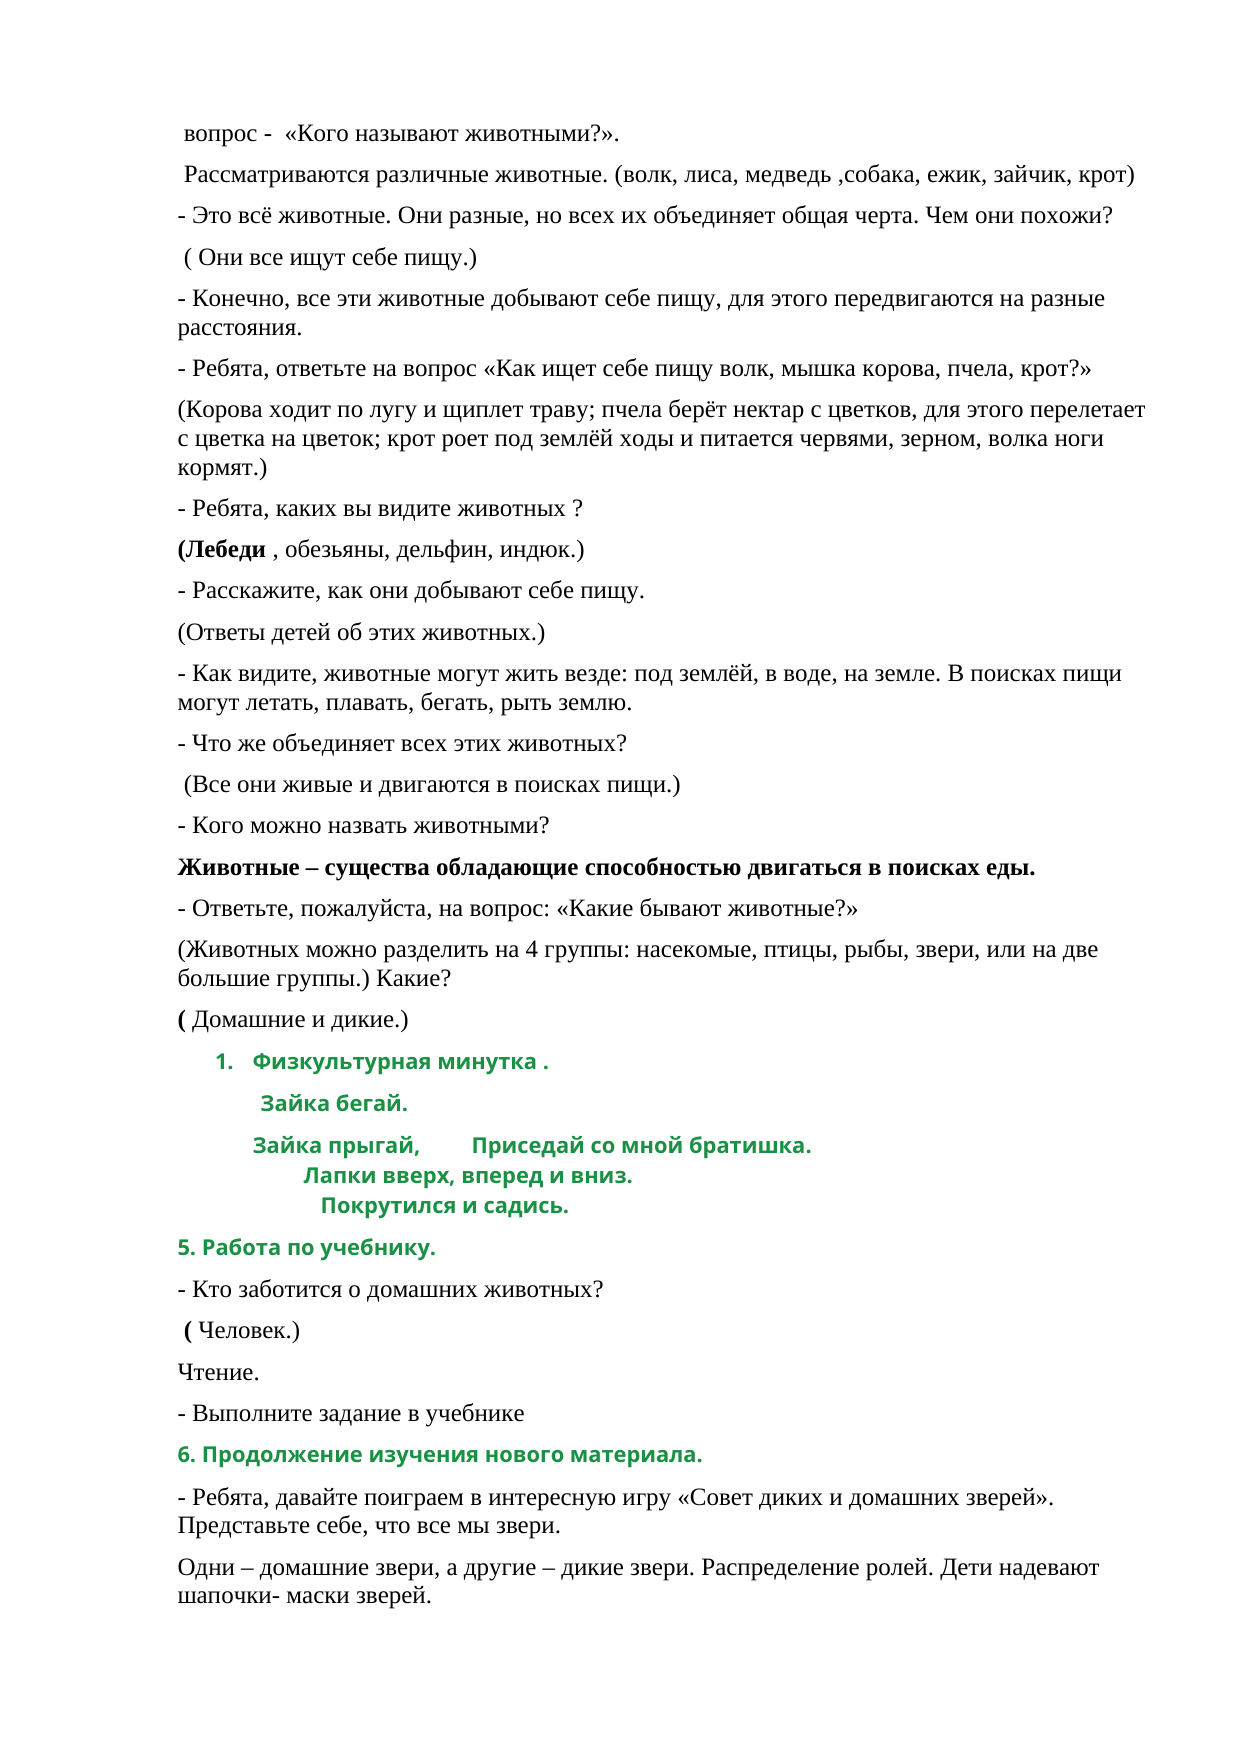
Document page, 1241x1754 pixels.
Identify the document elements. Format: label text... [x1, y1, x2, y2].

list Зайка прыгай, Приседай со мной братишка. [252, 1130, 1152, 1160]
text - Что же объединяет всех этих животных? [177, 728, 1152, 757]
text - Конечно, все эти животные добывают себе пищу, для этого передвигаются на разные расстояния. [177, 283, 1152, 341]
text ( Они все ищут себе пищу.) [177, 242, 1152, 271]
text Животные – существа обладающие способностью двигаться в поисках еды. [177, 852, 1152, 881]
text (Корова ходит по лугу и щиплет траву; пчела берёт нектар с цветков, для этого перелетает с цветка на цветок; крот роет под землёй ходы и питается червями, зерном, волка ноги кормят.) [177, 394, 1152, 481]
text 6. Продолжение изучения нового материала. [177, 1439, 1152, 1469]
text - Как видите, животные могут жить везде: под землёй, в воде, на земле. В поисках пищи могут летать, плавать, бегать, рыть землю. [177, 658, 1152, 716]
text - Ответьте, пожалуйста, на вопрос: «Какие бывают животные?» [177, 893, 1152, 922]
text ( Человек.) [177, 1316, 1152, 1344]
text (Животных можно разделить на 4 группы: насекомые, птицы, рыбы, звери, или на две большие группы.) Какие? [177, 934, 1152, 992]
text Зайка бегай. [215, 1088, 1152, 1118]
text - Выполните задание в учебнике [177, 1398, 1152, 1427]
text (Ответы детей об этих животных.) [177, 617, 1152, 646]
text Рассматриваются различные животные. (волк, лиса, медведь ,собака, ежик, зайчик, крот) [177, 159, 1152, 188]
text (Все они живые и двигаются в поисках пищи.) [177, 769, 1152, 798]
text - Ребята, давайте поиграем в интересную игру «Совет диких и домашних зверей». Представьте себе, что все мы звери. [177, 1482, 1152, 1539]
text (Лебеди , обезьяны, дельфин, индюк.) [177, 534, 1152, 563]
text - Кого можно назвать животными? [177, 811, 1152, 839]
text Одни – домашние звери, а другие – дикие звери. Распределение ролей. Дети надевают шапочки- маски зверей. [177, 1552, 1152, 1609]
text вопрос - «Кого называют животными?». [177, 118, 1152, 147]
text 5. Работа по учебнику. [177, 1232, 1152, 1262]
text - Это всё животные. Они разные, но всех их объединяет общая черта. Чем они похожи? [177, 201, 1152, 229]
list Лапки вверх, вперед и вниз. [252, 1160, 1152, 1190]
text - Кто заботится о домашних животных? [177, 1274, 1152, 1303]
list Физкультурная минутка . [215, 1046, 1152, 1075]
text - Ребята, каких вы видите животных ? [177, 493, 1152, 522]
text ( Домашние и дикие.) [177, 1004, 1152, 1033]
text Чтение. [177, 1357, 1152, 1386]
list Покрутился и садись. [252, 1190, 1152, 1219]
text - Расскажите, как они добывают себе пищу. [177, 576, 1152, 604]
text - Ребята, ответьте на вопрос «Как ищет себе пищу волк, мышка корова, пчела, крот?» [177, 353, 1152, 382]
